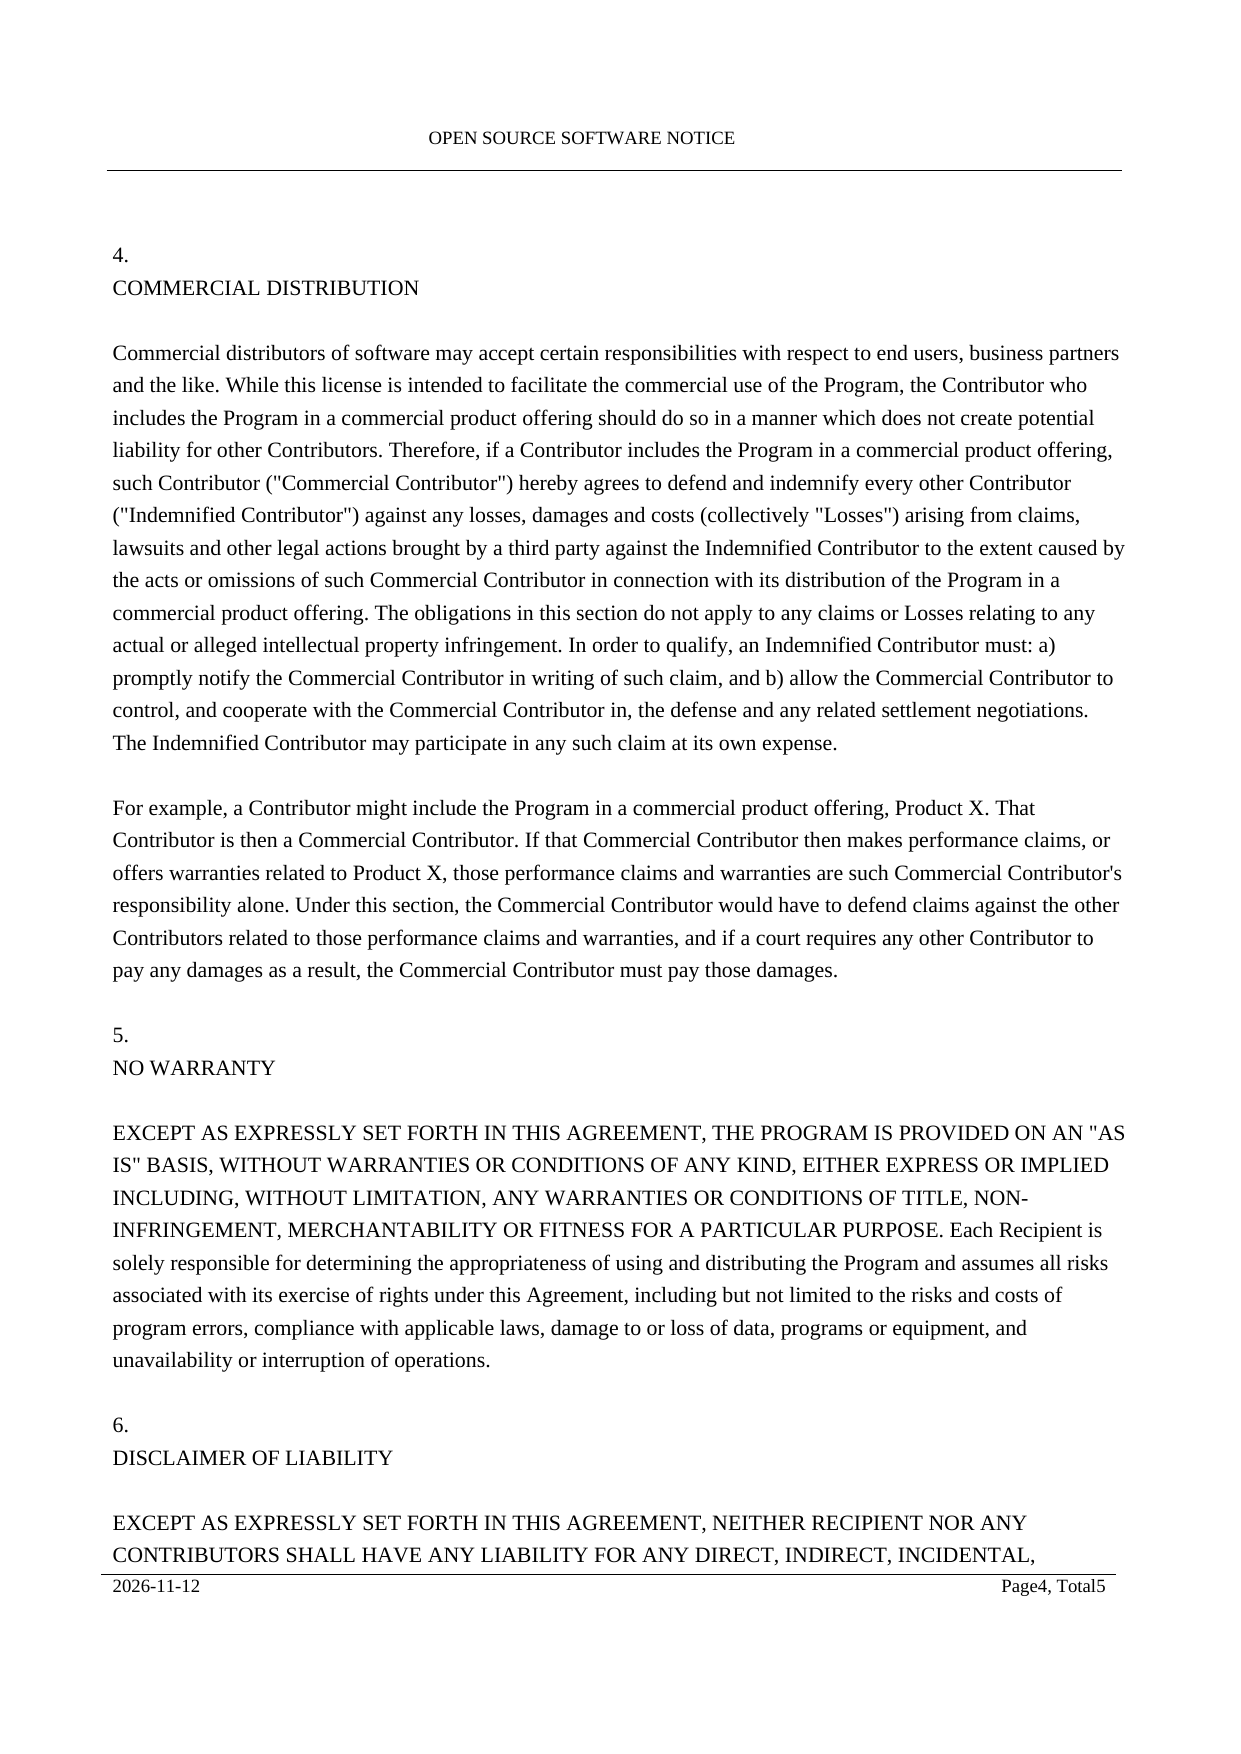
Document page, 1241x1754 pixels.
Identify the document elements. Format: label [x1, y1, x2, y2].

text [112, 206, 1128, 1571]
